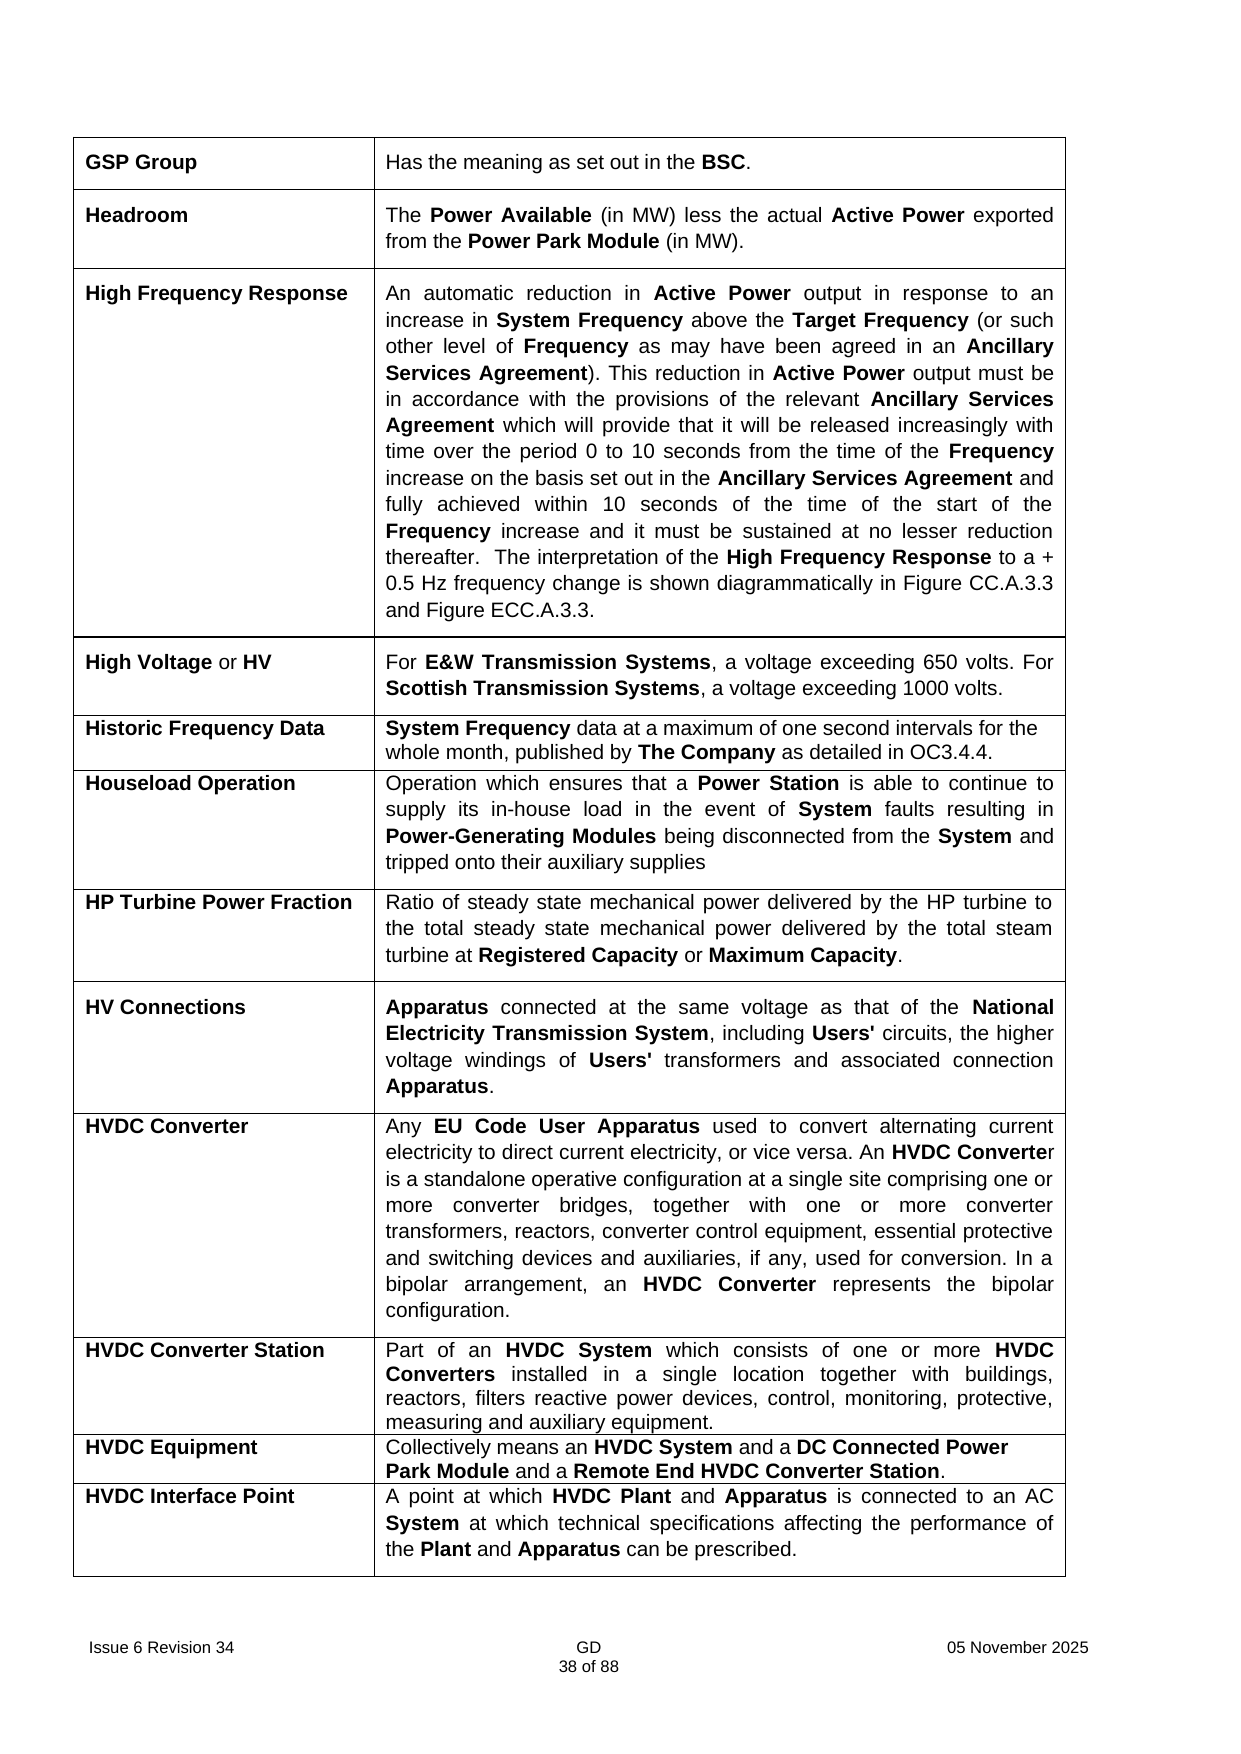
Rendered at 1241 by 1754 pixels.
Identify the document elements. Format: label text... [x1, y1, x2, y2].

table_cell Has the meaning as set out in the BSC. [375, 138, 1065, 189]
table_cell HVDC Equipment [74, 1435, 374, 1483]
table_cell A point at which HVDC Plant and Apparatus is connected to an AC System at which technical specifications affecting the performance of the Plant and Apparatus can be prescribed. [375, 1484, 1065, 1576]
table_cell HVDC Interface Point [74, 1484, 374, 1576]
table_cell HV Connections [74, 982, 374, 1113]
table_cell High Frequency Response [74, 269, 374, 636]
table_cell Collectively means an HVDC System and a DC Connected Power Park Module and a Remote End HVDC Converter Station. [375, 1435, 1065, 1483]
table_cell Headroom [74, 190, 374, 268]
table_cell Part of an HVDC System which consists of one or more HVDC Converters installed in a single location together with buildings, reactors, filters reactive power devices, control, monitoring, protective, measuring and auxiliary equipment. [375, 1338, 1065, 1434]
table_cell Ratio of steady state mechanical power delivered by the HP turbine to the total steady state mechanical power delivered by the total steam turbine at Registered Capacity or Maximum Capacity. [375, 890, 1065, 981]
table_cell Apparatus connected at the same voltage as that of the National Electricity Transmission System, including Users' circuits, the higher voltage windings of Users' transformers and associated connection Apparatus. [375, 982, 1065, 1113]
table_cell Houseload Operation [74, 771, 374, 889]
table_cell System Frequency data at a maximum of one second intervals for the whole month, published by The Company as detailed in OC3.4.4. [375, 716, 1065, 770]
table_cell HVDC Converter [74, 1114, 374, 1337]
table_cell Operation which ensures that a Power Station is able to continue to supply its in-house load in the event of System faults resulting in Power-Generating Modules being disconnected from the System and tripped onto their auxiliary supplies [375, 771, 1065, 889]
table_cell High Voltage or HV [74, 638, 374, 715]
table_cell Any EU Code User Apparatus used to convert alternating current electricity to direct current electricity, or vice versa. An HVDC Converter is a standalone operative configuration at a single site comprising one or more converter bridges, together with one or more converter transformers, reactors, converter control equipment, essential protective and switching devices and auxiliaries, if any, used for conversion. In a bipolar arrangement, an HVDC Converter represents the bipolar configuration. [375, 1114, 1065, 1337]
table_cell HP Turbine Power Fraction [74, 890, 374, 981]
table_cell GSP Group [74, 138, 374, 189]
table_cell HVDC Converter Station [74, 1338, 374, 1434]
table_cell An automatic reduction in Active Power output in response to an increase in System Frequency above the Target Frequency (or such other level of Frequency as may have been agreed in an Ancillary Services Agreement). This reduction in Active Power output must be in accordance with the provisions of the relevant Ancillary Services Agreement which will provide that it will be released increasingly with time over the period 0 to 10 seconds from the time of the Frequency increase on the basis set out in the Ancillary Services Agreement and fully achieved within 10 seconds of the time of the start of the Frequency increase and it must be sustained at no lesser reduction thereafter. The interpretation of the High Frequency Response to a + 0.5 Hz frequency change is shown diagrammatically in Figure CC.A.3.3 and Figure ECC.A.3.3. [375, 269, 1065, 636]
table_cell Historic Frequency Data [74, 716, 374, 770]
table_cell For E&W Transmission Systems, a voltage exceeding 650 volts. For Scottish Transmission Systems, a voltage exceeding 1000 volts. [375, 638, 1065, 715]
table_cell The Power Available (in MW) less the actual Active Power exported from the Power Park Module (in MW). [375, 190, 1065, 268]
